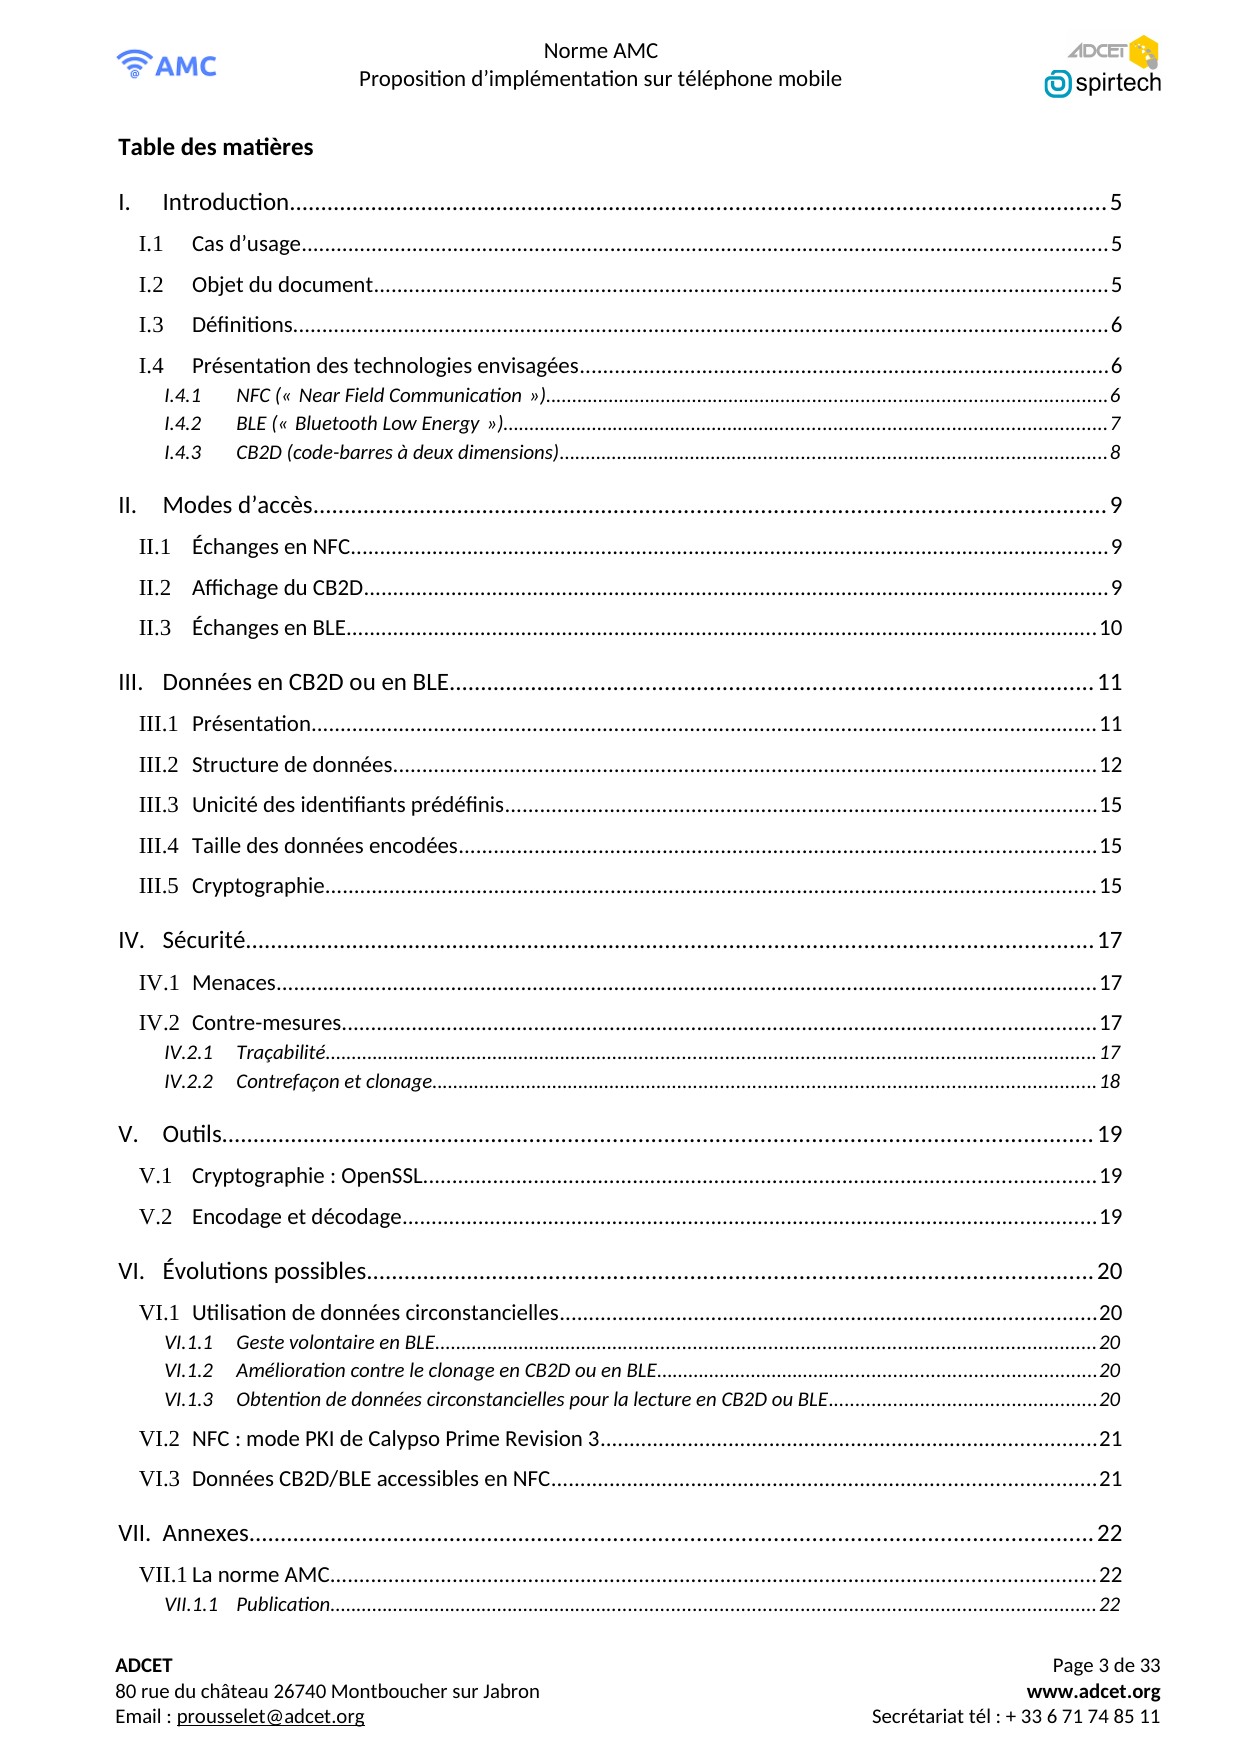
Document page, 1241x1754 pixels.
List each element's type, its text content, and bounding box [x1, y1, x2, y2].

text VII.1.1 Publication 22 [164, 1592, 1152, 1617]
text VI.1.2 Amélioration contre le clonage en CB2D ou en BLE 20 [164, 1357, 1152, 1383]
text IV.2.1 Traçabilité 17 [164, 1039, 1152, 1065]
text IV.1 Menaces 17 [139, 968, 1152, 996]
text II. Modes d’accès 9 [118, 489, 1152, 520]
text I.4.2 BLE (« Bluetooth Low Energy ») 7 [164, 410, 1152, 436]
text II.3 Échanges en BLE 10 [139, 613, 1152, 641]
text IV.2.2 Contrefaçon et clonage 18 [164, 1068, 1152, 1093]
text V.1 Cryptographie : OpenSSL 19 [139, 1161, 1152, 1189]
text IV. Sécurité 17 [118, 924, 1152, 955]
text III. Données en CB2D ou en BLE 11 [118, 666, 1152, 697]
picture [1066, 29, 1161, 98]
text VI.2 NFC : mode PKI de Calypso Prime Revision 3 21 [139, 1424, 1152, 1452]
text VI.1.3 Obtention de données circonstancielles pour la lecture en CB2D ou BLE 20 [164, 1386, 1152, 1411]
text VI. Évolutions possibles 20 [118, 1255, 1152, 1285]
text III.1 Présentation 11 [139, 709, 1152, 737]
picture [1055, 80, 1061, 87]
text I.4.3 CB2D (code-barres à deux dimensions) 8 [164, 439, 1152, 464]
text I. Introduction 5 [118, 186, 1152, 217]
text VII. Annexes 22 [118, 1517, 1152, 1548]
picture [1044, 70, 1068, 94]
text I.1 Cas d’usage 5 [139, 229, 1152, 257]
text II.2 Affichage du CB2D 9 [139, 573, 1152, 601]
text V. Outils 19 [118, 1118, 1152, 1149]
text V.2 Encodage et décodage 19 [139, 1202, 1152, 1230]
text I.4.1 NFC (« Near Field Communication ») 6 [164, 382, 1152, 407]
text VI.3 Données CB2D/BLE accessibles en NFC 21 [139, 1464, 1152, 1492]
picture [115, 34, 220, 93]
text VII.1 La norme AMC 22 [139, 1561, 1152, 1588]
text I.2 Objet du document 5 [139, 270, 1152, 298]
text III.5 Cryptographie 15 [139, 872, 1152, 899]
text I.3 Définitions 6 [139, 310, 1152, 338]
text III.3 Unicité des identifiants prédéfinis 15 [139, 791, 1152, 818]
text VI.1 Utilisation de données circonstancielles 20 [139, 1298, 1152, 1326]
text VI.1.1 Geste volontaire en BLE 20 [164, 1329, 1152, 1354]
text III.2 Structure de données 12 [139, 750, 1152, 778]
text Table des matières [118, 131, 1152, 161]
text IV.2 Contre-mesures 17 [139, 1008, 1152, 1036]
text I.4 Présentation des technologies envisagées 6 [139, 351, 1152, 379]
text III.4 Taille des données encodées 15 [139, 831, 1152, 859]
text II.1 Échanges en NFC 9 [139, 532, 1152, 560]
